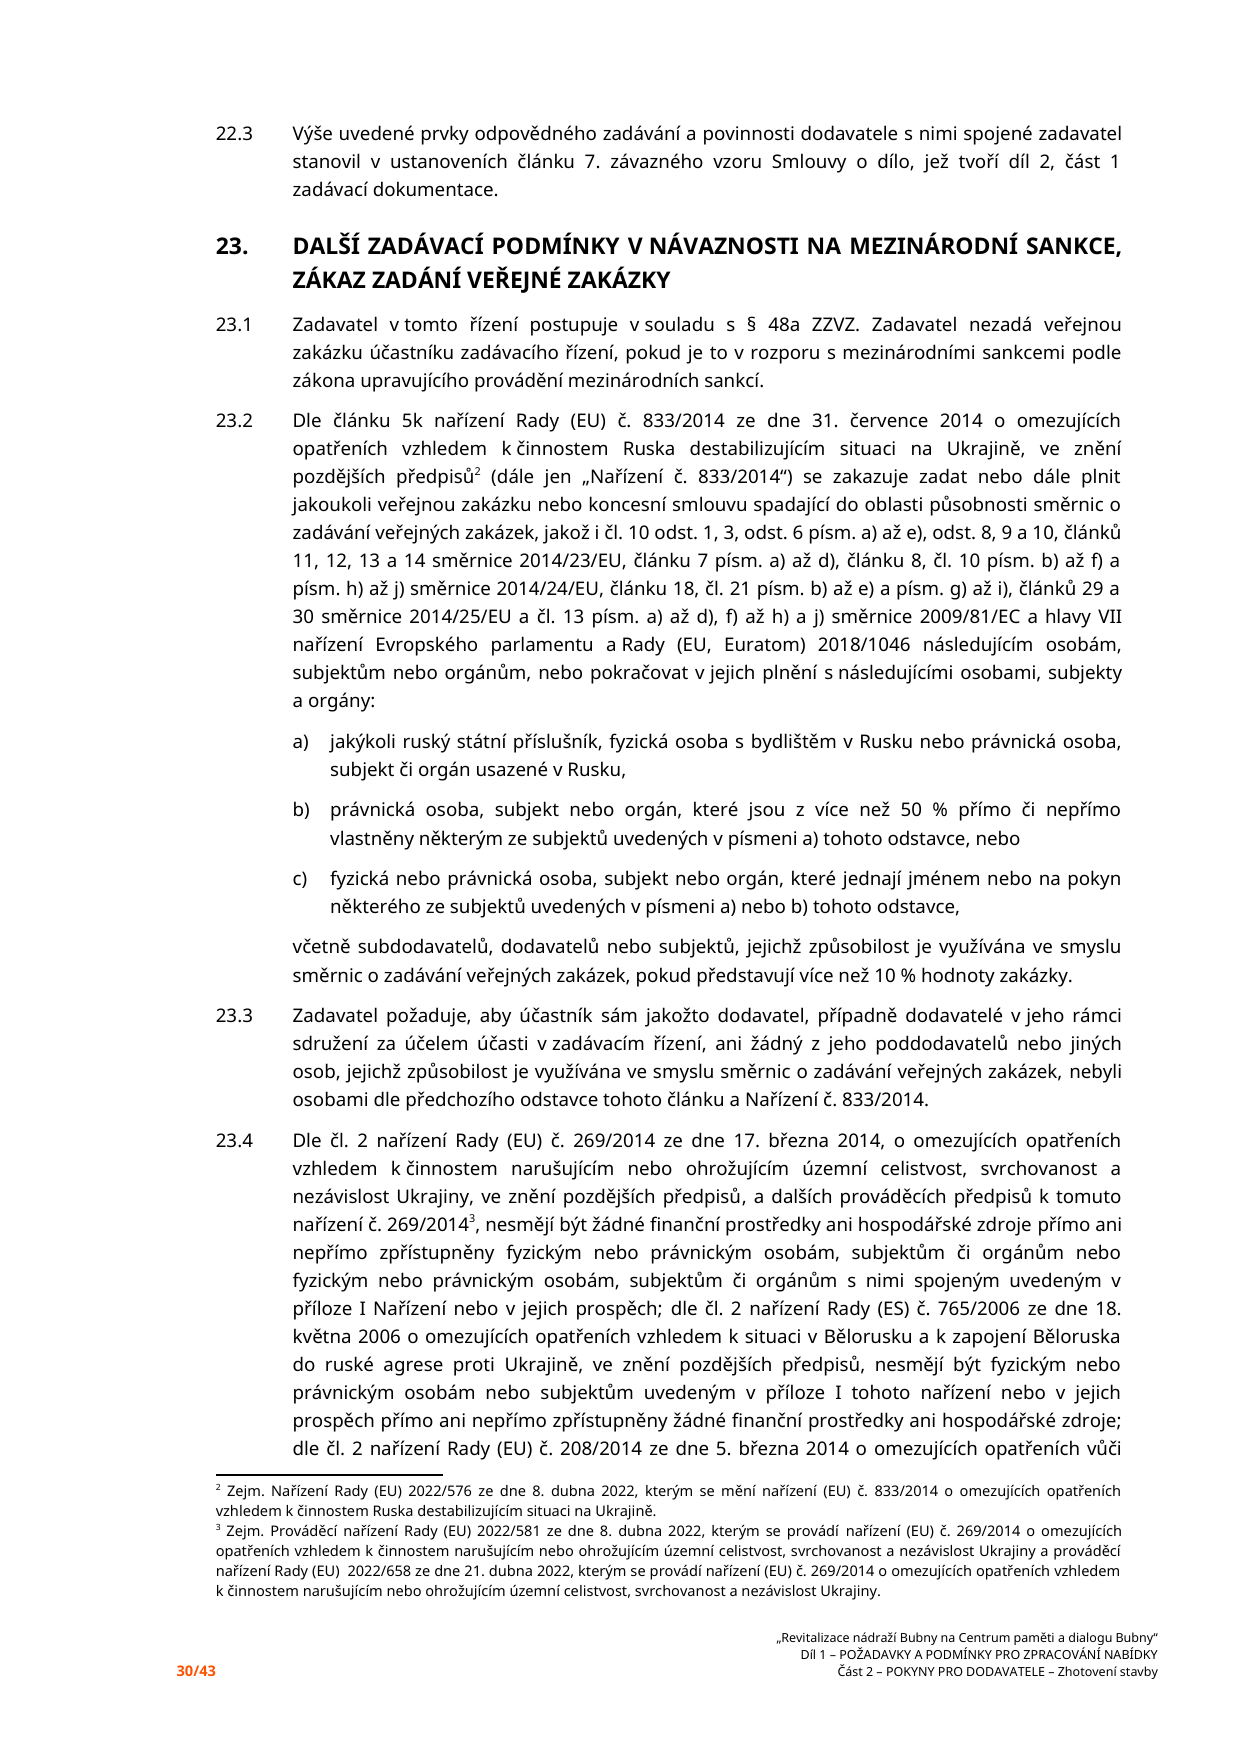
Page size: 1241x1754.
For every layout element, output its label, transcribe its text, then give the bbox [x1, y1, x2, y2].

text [216, 1127, 1122, 1461]
list včetně subdodavatelů, dodavatelů nebo subjektů, jejichž způsobilost je využívána ve smyslu směrnic o zadávání veřejných zakázek, pokud představují více než 10 % hodnoty zakázky. [292, 934, 1122, 987]
text Dle článku 5k nařízení Rady (EU) č. 833/2014 ze dne 31. července 2014 o omezujících opatřeních vzhledem k činnostem Ruska destabilizujícím situaci na Ukrajině, ve znění pozdějších předpisů (dále jen „Nařízení č. 833/2014“) se zakazuje zadat nebo dále plnit jakoukoli veřejnou zakázku nebo koncesní smlouvu spadající do oblasti působnosti směrnic o zadávání veřejných zakázek, jakož i čl. 10 odst. 1, 3, odst. 6 písm. a) až e), odst. 8, 9 a 10, článků 11, 12, 13 a 14 směrnice 2014/23/EU, článku 7 písm. a) až d), článku 8, čl. 10 písm. b) až f) a písm. h) až j) směrnice 2014/24/EU, článku 18, čl. 21 písm. b) až e) a písm. g) až i), článků 29 a 30 směrnice 2014/25/EU a čl. 13 písm. a) až d), f) až h) a j) směrnice 2009/81/EC a hlavy VII nařízení Evropského parlamentu a Rady (EU, Euratom) 2018/1046 následujícím osobám, subjektům nebo orgánům, nebo pokračovat v jejich plnění s následujícími osobami, subjekty a orgány: [216, 407, 1122, 713]
text Výše uvedené prvky odpovědného zadávání a povinnosti dodavatele s nimi spojené zadavatel stanovil v ustanoveních článku 7. závazného vzoru Smlouvy o dílo, jež tvoří díl 2, část 1 zadávací dokumentace. [216, 121, 1122, 202]
list fyzická nebo právnická osoba, subjekt nebo orgán, které jednají jménem nebo na pokyn některého ze subjektů uvedených v písmeni a) nebo b) tohoto odstavce, [292, 865, 1122, 919]
text Zadavatel požaduje, aby účastník sám jakožto dodavatel, případně dodavatelé v jeho rámci sdružení za účelem účasti v zadávacím řízení, ani žádný z jeho poddodavatelů nebo jiných osob, jejichž způsobilost je využívána ve smyslu směrnic o zadávání veřejných zakázek, nebyli osobami dle předchozího odstavce tohoto článku a Nařízení č. 833/2014. [216, 1002, 1122, 1112]
text Další zadávací podmínky v návaznosti na MEZINÁRODNÍ sankce, zákaz zadání veřejné zakázky [216, 230, 1122, 295]
list jakýkoli ruský státní příslušník, fyzická osoba s bydlištěm v Rusku nebo právnická osoba, subjekt či orgán usazené v Rusku, [292, 728, 1122, 782]
text Zadavatel v tomto řízení postupuje v souladu s § 48a ZZVZ. Zadavatel nezadá veřejnou zakázku účastníku zadávacího řízení, pokud je to v rozporu s mezinárodními sankcemi podle zákona upravujícího provádění mezinárodních sankcí. [216, 311, 1122, 392]
list právnická osoba, subjekt nebo orgán, které jsou z více než 50 % přímo či nepřímo vlastněny některým ze subjektů uvedených v písmeni a) tohoto odstavce, nebo [292, 797, 1122, 850]
